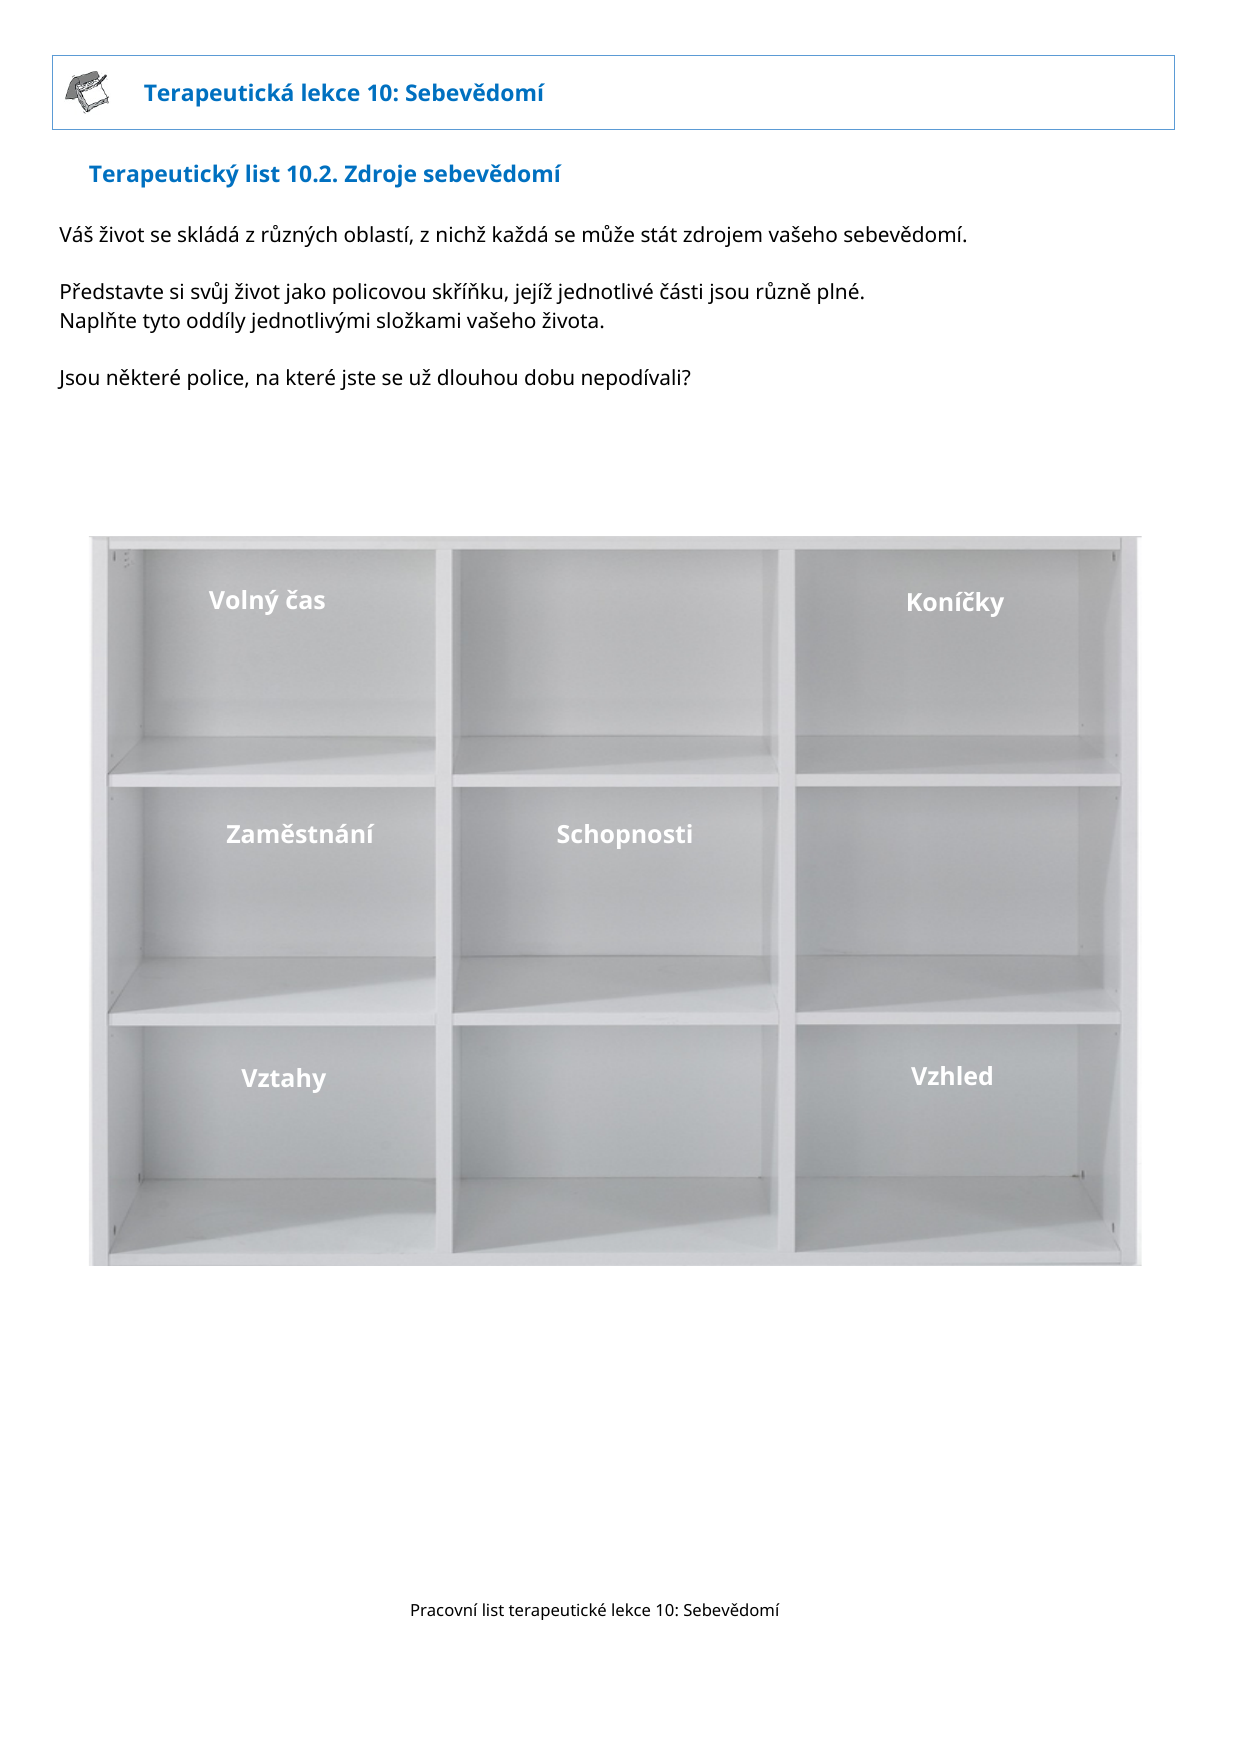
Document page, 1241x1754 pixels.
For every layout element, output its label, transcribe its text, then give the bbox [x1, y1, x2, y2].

table_header Terapeutická lekce 10: Sebevědomí [132, 56, 1174, 128]
table_header [53, 56, 132, 128]
picture [63, 70, 111, 115]
text Terapeutický list 10.2. Zdroje sebevědomí [89, 158, 1138, 189]
picture [88, 536, 1142, 1266]
text Představte si svůj život jako policovou skříňku, jejíž jednotlivé části jsou různě plné. [59, 277, 1138, 306]
text Naplňte tyto oddíly jednotlivými složkami vašeho života. [59, 306, 1138, 334]
text Jsou některé police, na které jste se už dlouhou dobu nepodívali? [59, 363, 1138, 391]
text Váš život se skládá z různých oblastí, z nichž každá se může stát zdrojem vašeho sebevědomí. [59, 221, 1138, 249]
